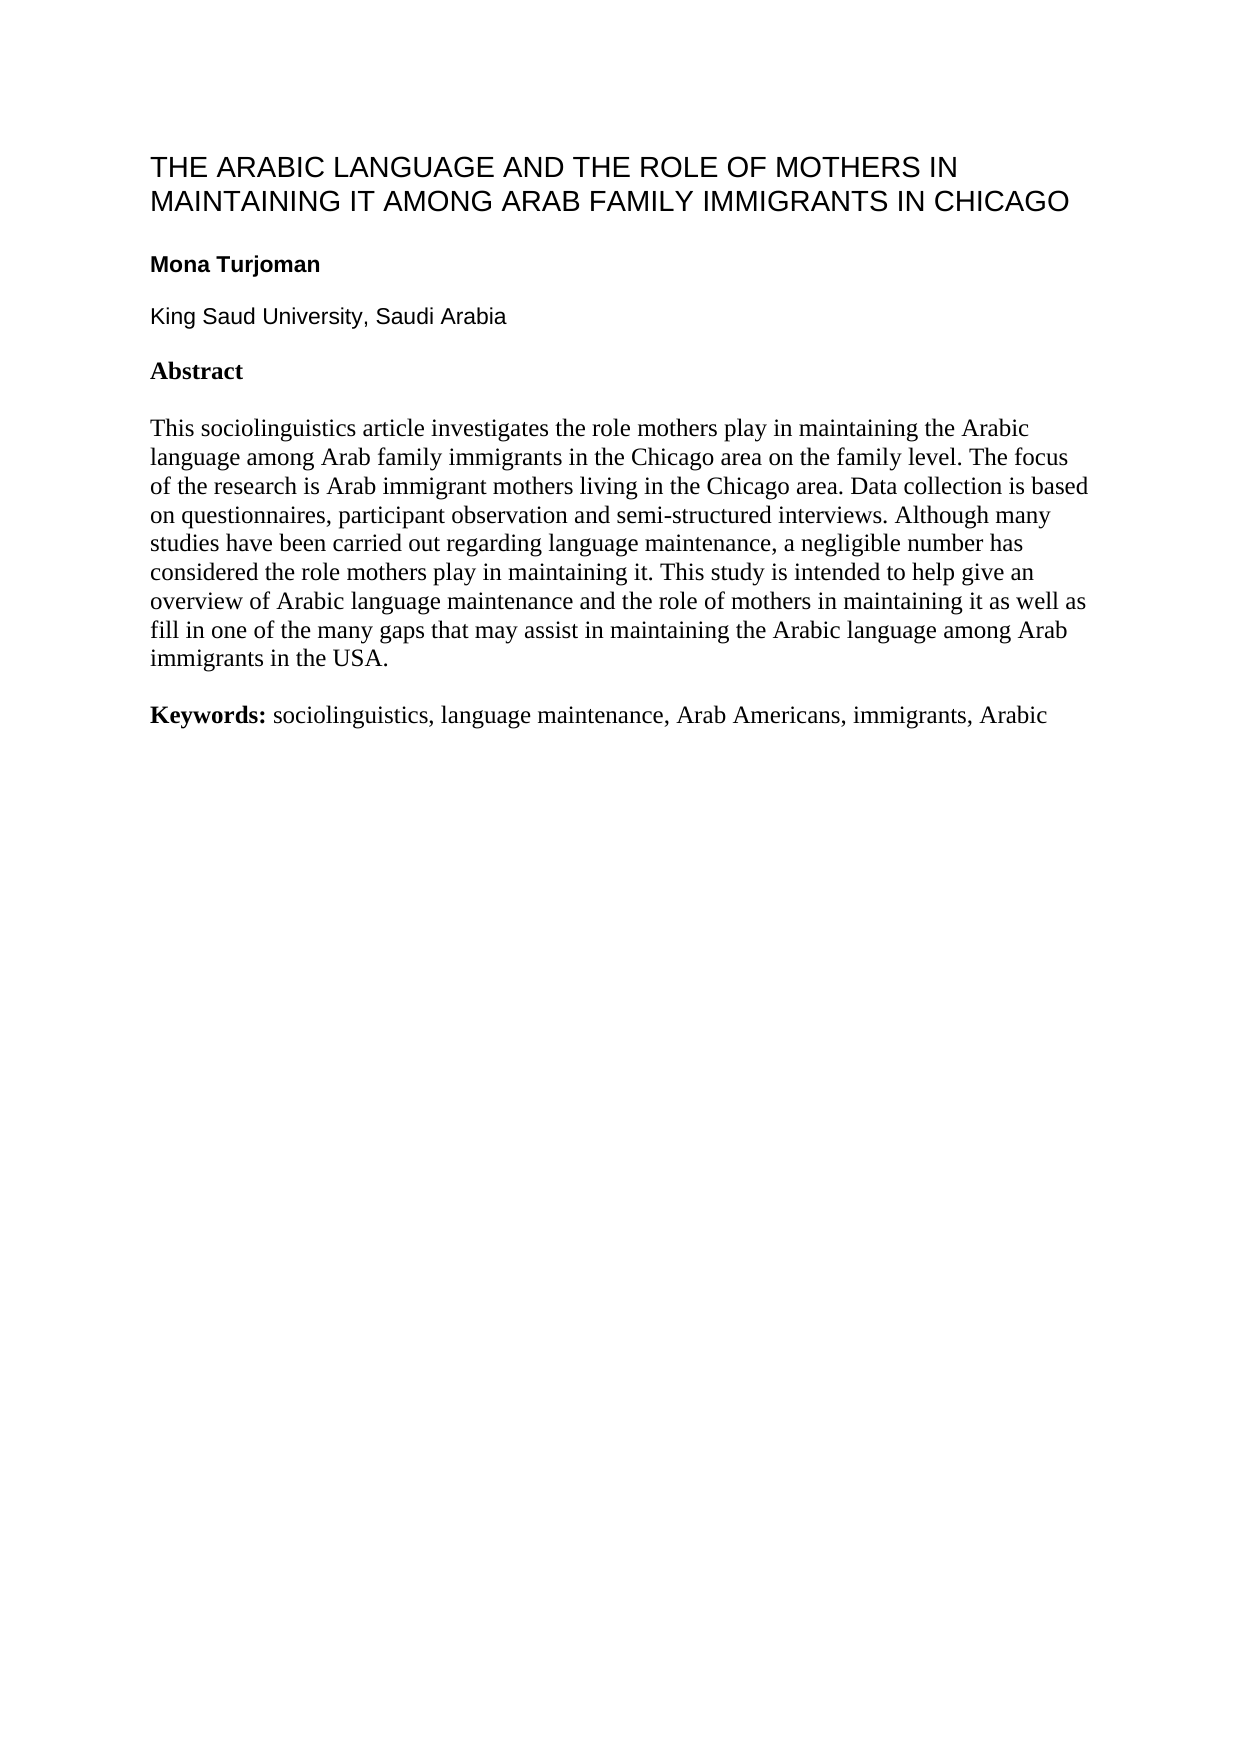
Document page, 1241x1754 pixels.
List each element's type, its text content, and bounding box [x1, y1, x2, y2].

text Keywords: sociolinguistics, language maintenance, Arab Americans, immigrants, Arabic [150, 700, 1090, 729]
text King Saud University, Saudi Arabia [150, 303, 1090, 330]
text Mona Turjoman [150, 251, 1090, 277]
text THE ARABIC LANGUAGE AND THE ROLE OF MOTHERS IN MAINTAINING IT AMONG ARAB FAMILY IMMIGRANTS IN CHICAGO [150, 150, 1090, 217]
text This sociolinguistics article investigates the role mothers play in maintaining the Arabic language among Arab family immigrants in the Chicago area on the family level. The focus of the research is Arab immigrant mothers living in the Chicago area. Data collection is based on questionnaires, participant observation and semi-structured interviews. Although many studies have been carried out regarding language maintenance, a negligible number has considered the role mothers play in maintaining it. This study is intended to help give an overview of Arabic language maintenance and the role of mothers in maintaining it as well as fill in one of the many gaps that may assist in maintaining the Arabic language among Arab immigrants in the USA. [150, 413, 1090, 672]
text Abstract [150, 356, 1090, 385]
